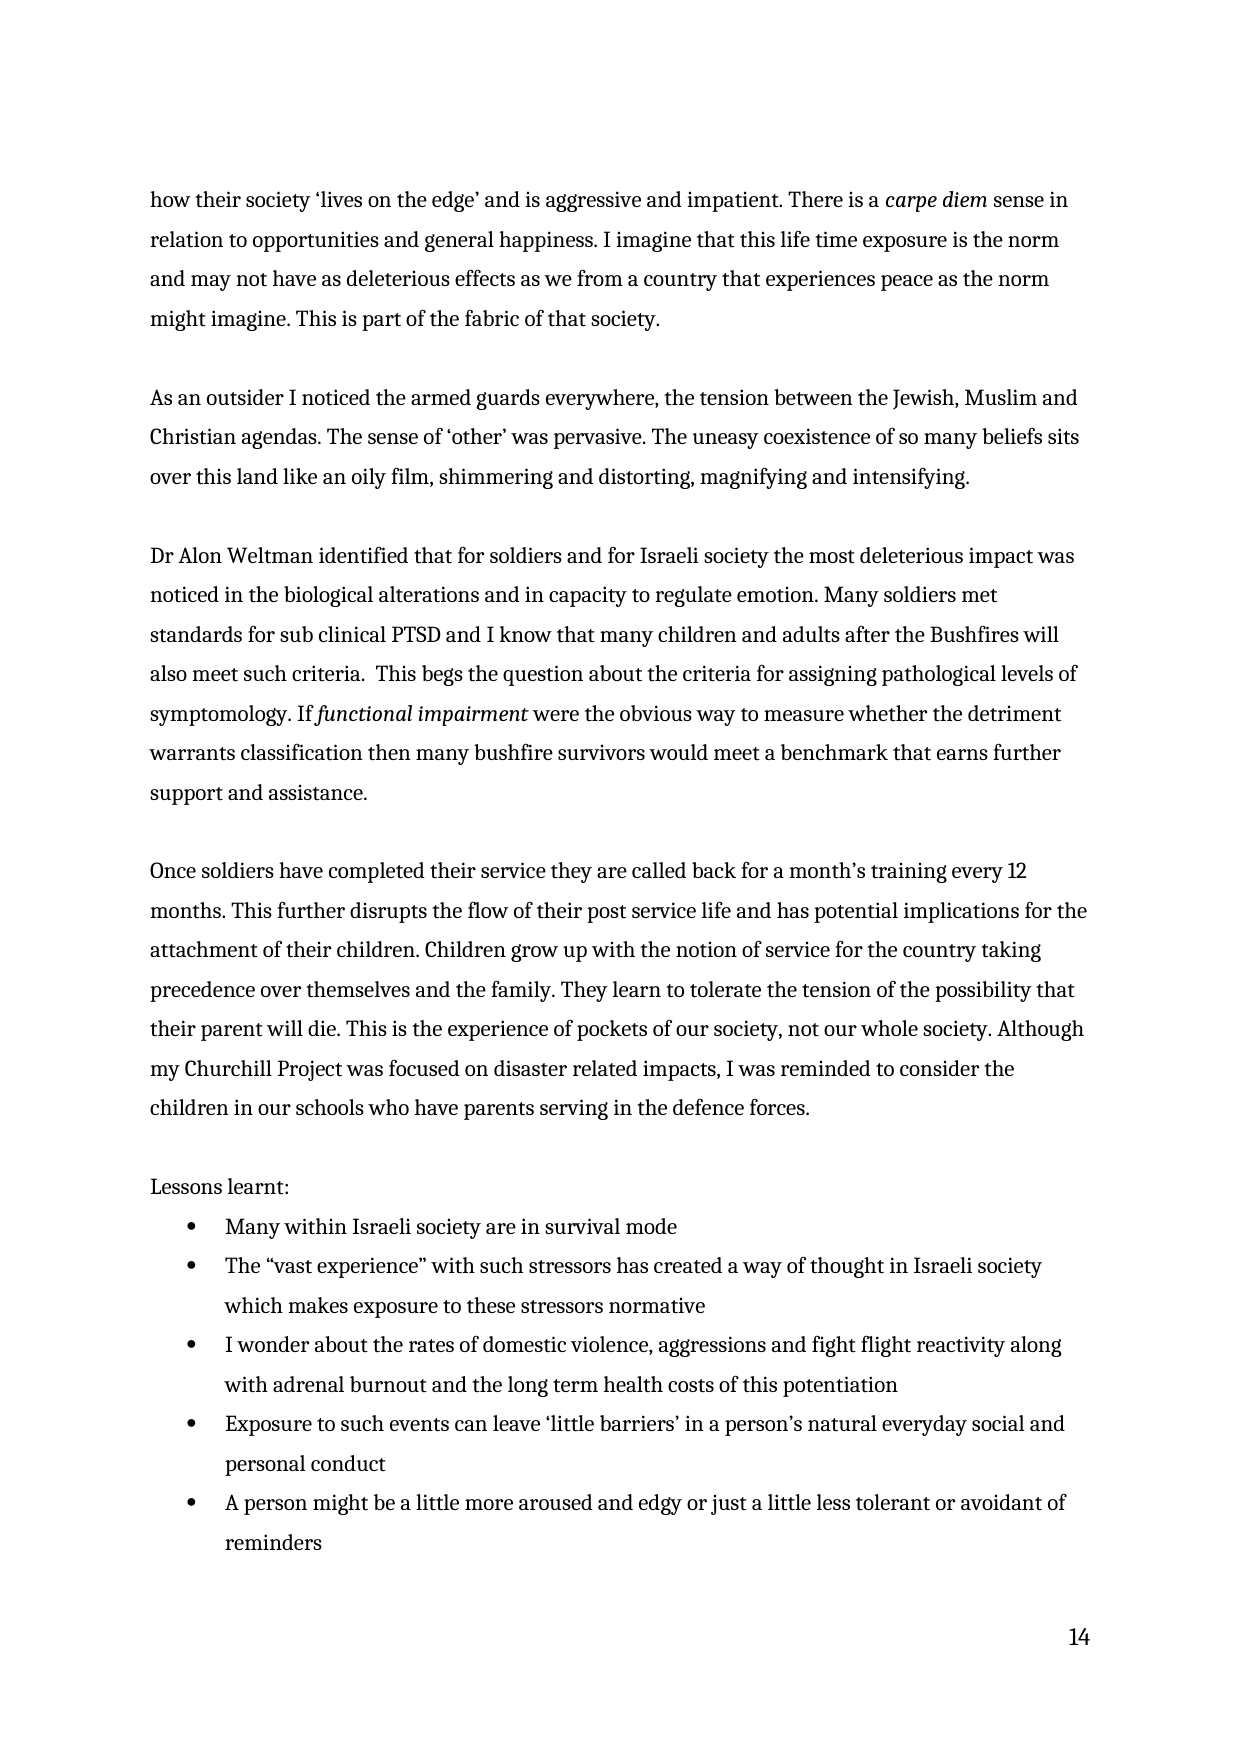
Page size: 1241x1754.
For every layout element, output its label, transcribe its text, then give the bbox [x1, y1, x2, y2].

list Many within Israeli society are in survival mode [187, 1214, 1090, 1240]
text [150, 187, 1090, 332]
list A person might be a little more aroused and edgy or just a little less tolerant or avoidant of reminders [187, 1490, 1090, 1556]
list I wonder about the rates of domestic violence, aggressions and fight flight reactivity along with adrenal burnout and the long term health costs of this potentiation [187, 1332, 1090, 1398]
text As an outsider I noticed the armed guards everywhere, the tension between the Jewish, Muslim and Christian agendas. The sense of ‘other’ was pervasive. The uneasy coexistence of so many beliefs sits over this land like an oily film, shimmering and distorting, magnifying and intensifying. [150, 384, 1090, 490]
text Lessons learnt: [150, 1174, 1090, 1201]
list Exposure to such events can leave ‘little barriers’ in a person’s natural everyday social and personal conduct [187, 1411, 1090, 1477]
list The “vast experience” with such stressors has created a way of thought in Israeli society which makes exposure to these stressors normative [187, 1253, 1090, 1319]
text Dr Alon Weltman identified that for soldiers and for Israeli society the most deleterious impact was noticed in the biological alterations and in capacity to regulate emotion. Many soldiers met standards for sub clinical PTSD and I know that many children and adults after the Bushfires will also meet such criteria. This begs the question about the criteria for assigning pathological levels of symptomology. If functional impairment were the obvious way to measure whether the detriment warrants classification then many bushfire survivors would meet a benchmark that earns further support and assistance. [150, 542, 1090, 806]
text Once soldiers have completed their service they are called back for a month’s training every 12 months. This further disrupts the flow of their post service life and has potential implications for the attachment of their children. Children grow up with the notion of service for the country taking precedence over themselves and the family. They learn to tolerate the tension of the possibility that their parent will die. This is the experience of pockets of our society, not our whole society. Although my Churchill Project was focused on disaster related impacts, I was reminded to consider the children in our schools who have parents serving in the defence forces. [150, 858, 1090, 1122]
